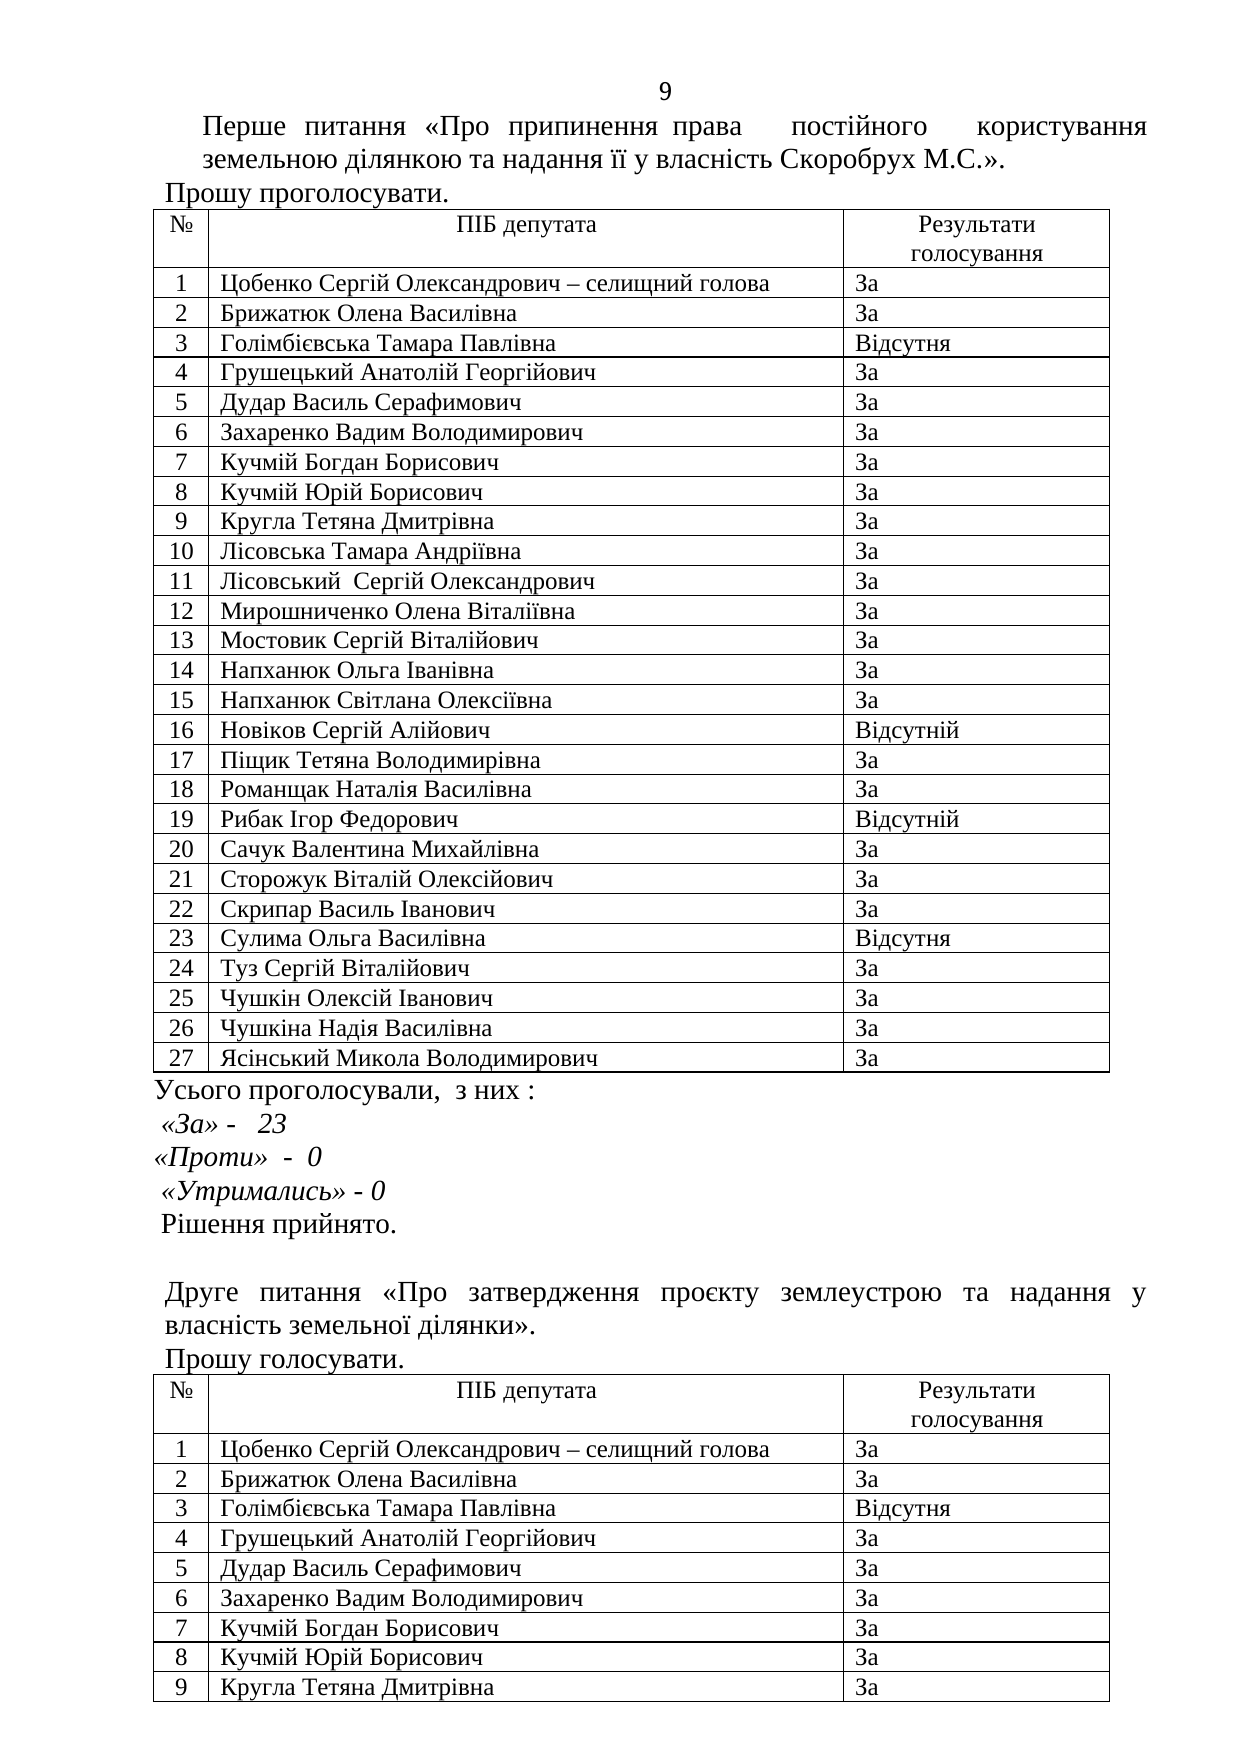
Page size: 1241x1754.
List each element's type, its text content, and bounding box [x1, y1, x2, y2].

table_cell Чушкіна Надія Василівна [209, 1013, 843, 1042]
table_cell 8 [154, 477, 208, 505]
list Рішення прийнято. [153, 1207, 1166, 1240]
table_header ПІБ депутата [209, 1375, 843, 1433]
table_cell Грушецький Анатолій Георгійович [209, 358, 843, 386]
list «За» - 23 [153, 1106, 1166, 1139]
table_cell За [844, 745, 1109, 773]
table_cell За [844, 536, 1109, 565]
table_cell За [844, 1672, 1109, 1701]
table_cell 19 [154, 804, 208, 833]
table_cell Рибак Ігор Федорович [209, 804, 843, 833]
table_cell За [844, 298, 1109, 327]
table_cell За [844, 775, 1109, 803]
table_cell Відсутня [844, 924, 1109, 952]
table_cell Сачук Валентина Михайлівна [209, 834, 843, 863]
table_cell Сторожук Віталій Олексійович [209, 864, 843, 893]
table_cell 9 [154, 506, 208, 535]
table_cell 4 [154, 358, 208, 386]
table_cell 1 [154, 1434, 208, 1463]
table_cell Кучмій Богдан Борисович [209, 447, 843, 476]
table_cell За [844, 1464, 1109, 1492]
table_cell За [844, 358, 1109, 386]
table_cell За [844, 387, 1109, 416]
table_cell Кругла Тетяна Дмитрівна [209, 1672, 843, 1701]
table_cell За [844, 655, 1109, 684]
table_header ПІБ депутата [209, 210, 843, 267]
table_cell Кучмій Юрій Борисович [209, 1643, 843, 1671]
table_cell 8 [154, 1643, 208, 1671]
table_cell Дудар Василь Серафимович [209, 1553, 843, 1582]
table_cell Цобенко Сергій Олександрович – селищний голова [209, 268, 843, 297]
table_cell За [844, 447, 1109, 476]
table_cell Мирошниченко Олена Віталіївна [209, 596, 843, 624]
table_cell 15 [154, 685, 208, 714]
table_cell Лісовський Сергій Олександрович [209, 566, 843, 595]
table_cell 10 [154, 536, 208, 565]
table_cell Чушкін Олексій Іванович [209, 983, 843, 1012]
table_cell 21 [154, 864, 208, 893]
table_cell 7 [154, 447, 208, 476]
table_cell 23 [154, 924, 208, 952]
table_cell Грушецький Анатолій Георгійович [209, 1523, 843, 1552]
table_cell За [844, 1553, 1109, 1582]
table_cell Мостовик Сергій Віталійович [209, 626, 843, 654]
table_cell 11 [154, 566, 208, 595]
table_cell Кругла Тетяна Дмитрівна [209, 506, 843, 535]
table_cell 6 [154, 417, 208, 446]
table_cell 5 [154, 1553, 208, 1582]
table_cell 12 [154, 596, 208, 624]
table_cell 7 [154, 1613, 208, 1641]
table_cell Ясінський Микола Володимирович [209, 1043, 843, 1071]
table_cell 4 [154, 1523, 208, 1552]
list «Утримались» - 0 [153, 1173, 1166, 1207]
table_cell За [844, 834, 1109, 863]
table_cell 25 [154, 983, 208, 1012]
table_cell Напханюк Ольга Іванівна [209, 655, 843, 684]
table_cell За [844, 477, 1109, 505]
table_cell За [844, 417, 1109, 446]
table_cell За [844, 894, 1109, 922]
table_cell За [844, 685, 1109, 714]
table_header Результати голосування [844, 210, 1109, 267]
table_cell 2 [154, 298, 208, 327]
table_cell За [844, 1613, 1109, 1641]
text Прошу голосувати. [164, 1341, 1166, 1374]
table_cell Відсутній [844, 715, 1109, 744]
table_cell За [844, 596, 1109, 624]
table_cell За [844, 566, 1109, 595]
table_cell Скрипар Василь Іванович [209, 894, 843, 922]
text Прошу проголосувати. [164, 175, 1147, 208]
table_cell 17 [154, 745, 208, 773]
table_cell 3 [154, 1494, 208, 1522]
table_cell За [844, 1434, 1109, 1463]
table_cell 18 [154, 775, 208, 803]
table_cell Брижатюк Олена Василівна [209, 298, 843, 327]
table_cell Новіков Сергій Алійович [209, 715, 843, 744]
table_cell За [844, 983, 1109, 1012]
table_cell Лісовська Тамара Андріївна [209, 536, 843, 565]
table_cell 22 [154, 894, 208, 922]
list Усього проголосували, з них : [153, 1072, 1166, 1106]
table_cell За [844, 953, 1109, 982]
table_cell За [844, 268, 1109, 297]
table_cell Дудар Василь Серафимович [209, 387, 843, 416]
table_cell Відсутня [844, 1494, 1109, 1522]
table_cell Відсутній [844, 804, 1109, 833]
table_header № [154, 210, 208, 267]
table_cell Відсутня [844, 328, 1109, 356]
table_cell За [844, 1043, 1109, 1071]
table_cell 2 [154, 1464, 208, 1492]
table_cell 5 [154, 387, 208, 416]
table_cell 1 [154, 268, 208, 297]
table_cell Захаренко Вадим Володимирович [209, 1583, 843, 1612]
table_header № [154, 1375, 208, 1433]
table_cell 27 [154, 1043, 208, 1071]
text Перше питання «Про припинення права постійного користування земельною ділянкою та надання її у власність Скоробрух М.С.». [202, 108, 1147, 175]
table_cell Напханюк Світлана Олексіївна [209, 685, 843, 714]
table_cell Романщак Наталія Василівна [209, 775, 843, 803]
list «Проти» - 0 [153, 1139, 1166, 1173]
table_cell За [844, 864, 1109, 893]
table_cell 14 [154, 655, 208, 684]
table_cell За [844, 506, 1109, 535]
table_cell 9 [154, 1672, 208, 1701]
table_cell За [844, 1583, 1109, 1612]
table_cell 26 [154, 1013, 208, 1042]
table_cell Голімбієвська Тамара Павлівна [209, 328, 843, 356]
table_cell Туз Сергій Віталійович [209, 953, 843, 982]
table_cell Цобенко Сергій Олександрович – селищний голова [209, 1434, 843, 1463]
table_cell Брижатюк Олена Василівна [209, 1464, 843, 1492]
table_cell Кучмій Юрій Борисович [209, 477, 843, 505]
table_cell Кучмій Богдан Борисович [209, 1613, 843, 1641]
table_header Результати голосування [844, 1375, 1109, 1433]
table_cell Піщик Тетяна Володимирівна [209, 745, 843, 773]
text Друге питання «Про затвердження проєкту землеустрою та надання у власність земельної ділянки». [164, 1274, 1147, 1341]
table_cell Захаренко Вадим Володимирович [209, 417, 843, 446]
table_cell За [844, 626, 1109, 654]
table_cell Голімбієвська Тамара Павлівна [209, 1494, 843, 1522]
table_cell 20 [154, 834, 208, 863]
table_cell 24 [154, 953, 208, 982]
table_cell За [844, 1643, 1109, 1671]
table_cell Сулима Ольга Василівна [209, 924, 843, 952]
table_cell 6 [154, 1583, 208, 1612]
table_cell За [844, 1013, 1109, 1042]
table_cell 3 [154, 328, 208, 356]
table_cell 16 [154, 715, 208, 744]
table_cell 13 [154, 626, 208, 654]
table_cell За [844, 1523, 1109, 1552]
